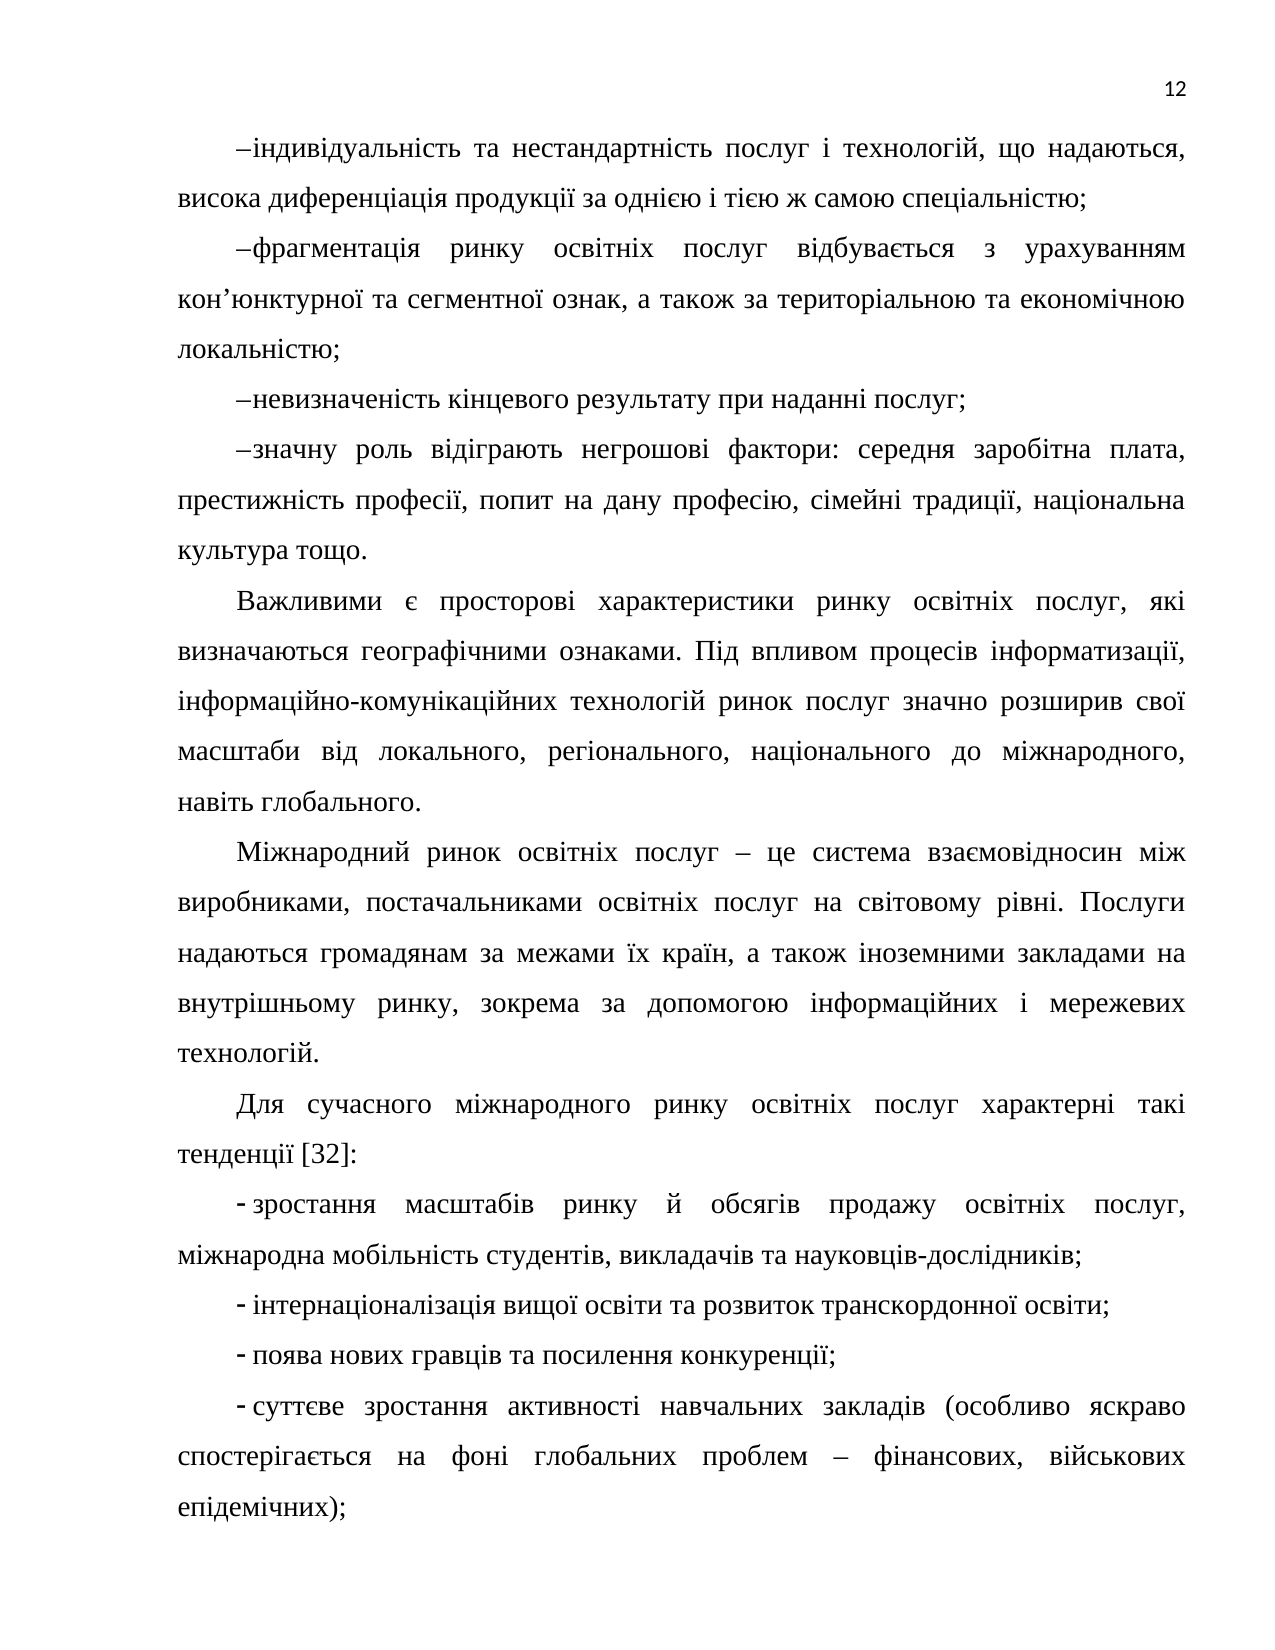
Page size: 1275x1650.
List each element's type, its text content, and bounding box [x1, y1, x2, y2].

list значну роль відіграють негрошові фактори: середня заробітна плата, престижність професії, попит на дану професію, сімейні традиції, національна культура тощо. [177, 432, 1186, 566]
text Важливими є просторові характеристики ринку освітніх послуг, які визначаються географічними ознаками. Під впливом процесів інформатизації, інформаційно-комунікаційних технологій ринок послуг значно розширив свої масштаби від локального, регіонального, національного до міжнародного, навіть глобального. [177, 583, 1186, 817]
list поява нових гравців та посилення конкуренції; [177, 1337, 1186, 1371]
list індивідуальність та нестандартність послуг і технологій, що надаються, висока диференціація продукції за однією і тією ж самою спеціальністю; [177, 130, 1186, 214]
list зростання масштабів ринку й обсягів продажу освітніх послуг, міжнародна мобільність студентів, викладачів та науковців-дослідників; [177, 1186, 1186, 1270]
list інтернаціоналізація вищої освіти та розвиток транскордонної освіти; [177, 1287, 1186, 1321]
text Для сучасного міжнародного ринку освітніх послуг характерні такі тенденції [32]: [177, 1086, 1186, 1169]
list фрагментація ринку освітніх послуг відбувається з урахуванням кон’юнктурної та сегментної ознак, а також за територіальною та економічною локальністю; [177, 230, 1186, 364]
list невизначеність кінцевого результату при наданні послуг; [177, 381, 1186, 415]
list суттєве зростання активності навчальних закладів (особливо яскраво спостерігається на фоні глобальних проблем – фінансових, військових епідемічних); [177, 1388, 1186, 1522]
text Міжнародний ринок освітніх послуг – це система взаємовідносин між виробниками, постачальниками освітніх послуг на світовому рівні. Послуги надаються громадянам за межами їх країн, а також іноземними закладами на внутрішньому ринку, зокрема за допомогою інформаційних і мережевих технологій. [177, 834, 1186, 1069]
